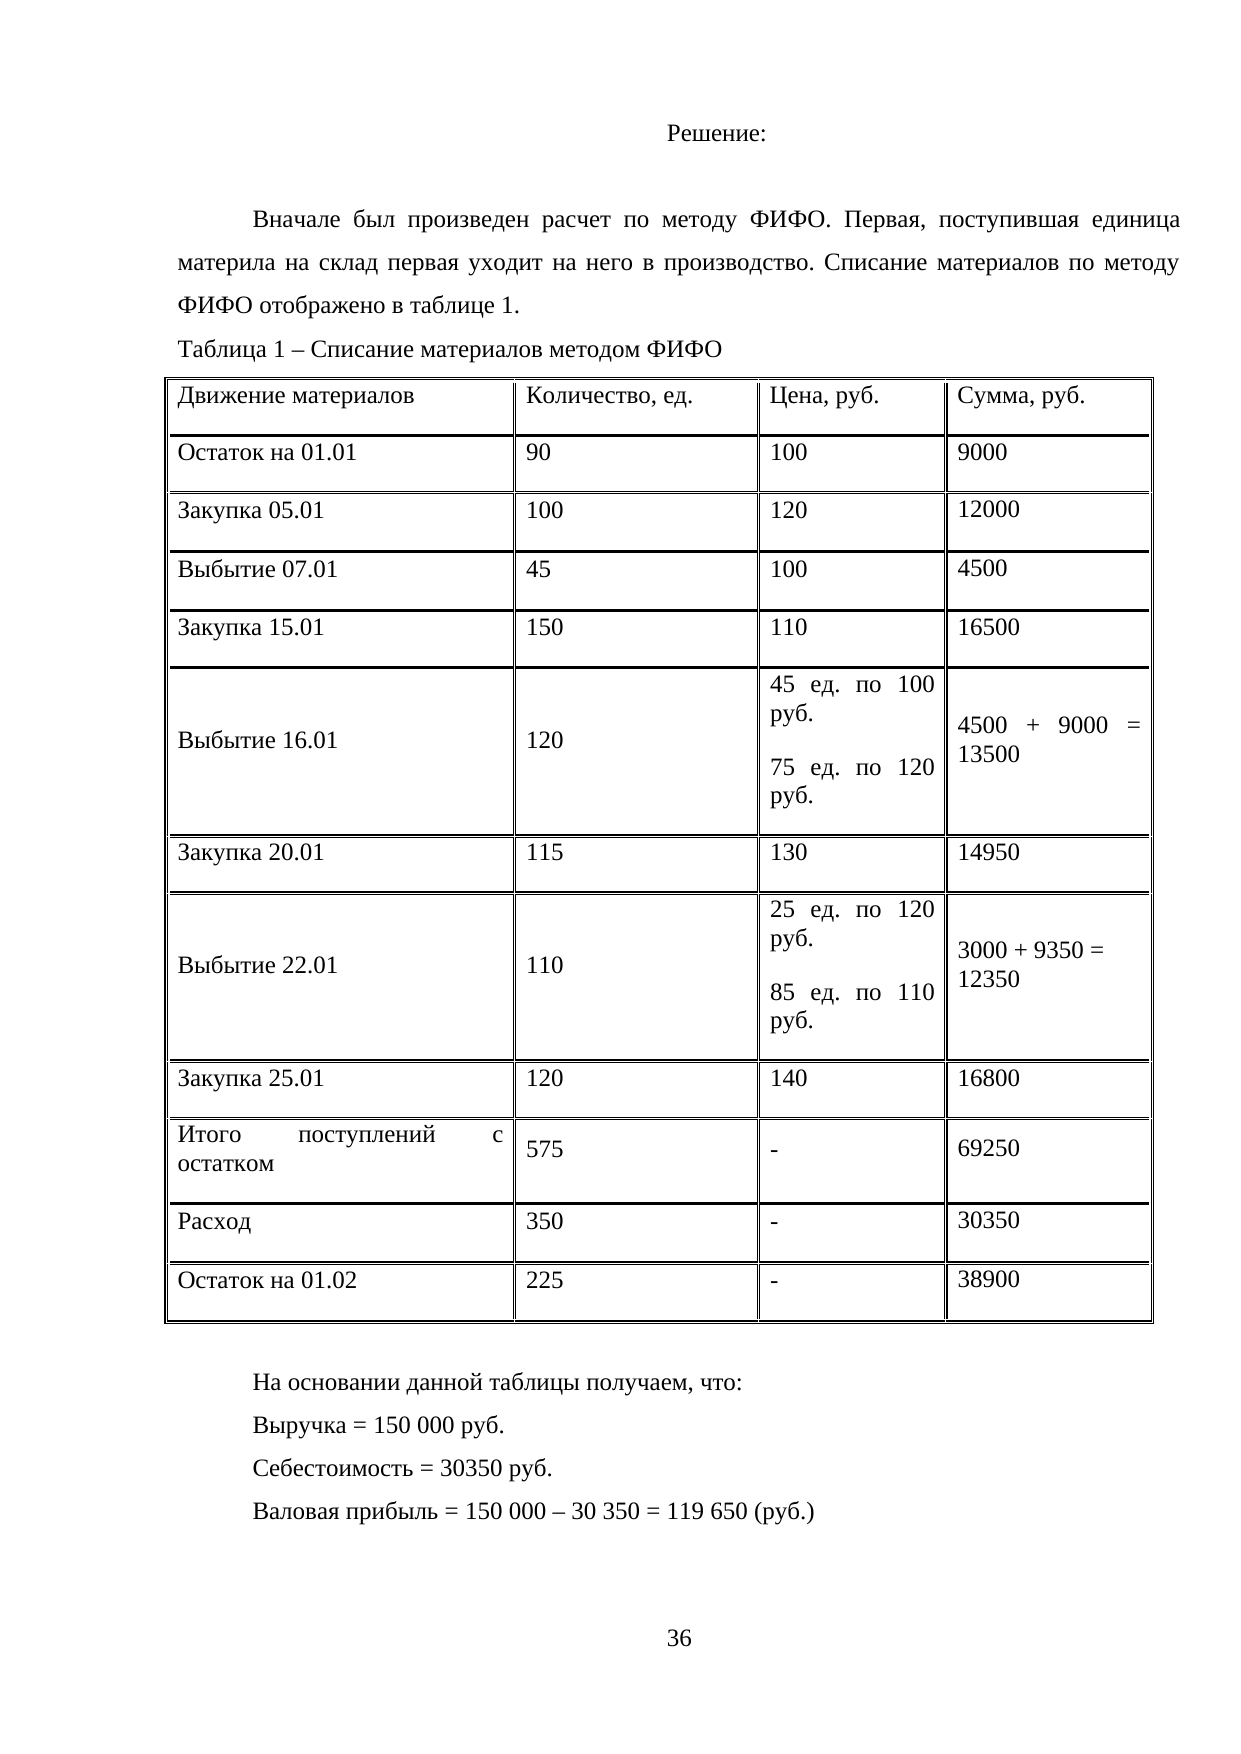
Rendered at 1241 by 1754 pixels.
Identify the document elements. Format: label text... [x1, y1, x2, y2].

table_cell 575 [516, 1120, 757, 1202]
table_cell 90 [516, 437, 757, 491]
text Себестоимость = 30350 руб. [177, 1453, 1181, 1482]
text На основании данной таблицы получаем, что: [177, 1367, 1181, 1395]
table_cell 69250 [948, 1116, 1151, 1202]
table_cell 4500 [948, 550, 1151, 609]
table_cell 45 ед. по 100 руб. 75 ед. по 120 руб. [760, 669, 944, 834]
table_cell 120 [516, 1063, 757, 1116]
table_cell 4500 + 9000 = 13500 [948, 666, 1151, 834]
table_cell 25 ед. по 120 руб. 85 ед. по 110 руб. [760, 895, 944, 1059]
table_cell Выбытие 22.01 [168, 891, 513, 1059]
table_header Количество, ед. [515, 380, 758, 434]
table_cell 14950 [948, 834, 1151, 891]
table_cell 150 [516, 612, 757, 666]
table_cell 130 [760, 838, 944, 891]
table_cell 3000 + 9350 = 12350 [948, 891, 1151, 1059]
table_cell Остаток на 01.01 [168, 434, 513, 491]
table_cell 120 [760, 494, 944, 550]
text Решение: [177, 118, 1181, 147]
table_header Движение материалов [168, 380, 514, 434]
table_cell Закупка 20.01 [168, 834, 513, 891]
table_cell Выбытие 16.01 [168, 666, 513, 834]
table_cell Выбытие 07.01 [168, 550, 513, 609]
table_cell - [760, 1120, 944, 1202]
table_cell 100 [760, 553, 944, 609]
table_cell 120 [516, 669, 757, 834]
table_cell Итого поступлений с остатком [168, 1116, 513, 1202]
table_cell 140 [760, 1063, 944, 1116]
text Таблица 1 – Списание материалов методом ФИФО [177, 334, 1181, 362]
table_cell 12000 [946, 491, 1152, 550]
table_cell 9000 [948, 434, 1151, 491]
table_cell 16800 [948, 1059, 1151, 1116]
table_cell 100 [516, 494, 757, 550]
table_cell 110 [516, 895, 757, 1059]
table_cell 100 [760, 437, 944, 491]
table_cell 110 [760, 612, 944, 666]
table_cell Закупка 05.01 [166, 491, 514, 550]
table_cell - [759, 1261, 946, 1320]
table_cell Закупка 25.01 [168, 1059, 513, 1116]
table_cell 30350 [948, 1202, 1151, 1261]
table_cell Остаток на 01.02 [168, 1261, 514, 1320]
table_cell 38900 [946, 1261, 1151, 1320]
table_cell Расход [168, 1202, 513, 1261]
table_header Сумма, руб. [946, 380, 1151, 434]
table_cell Закупка 15.01 [168, 609, 513, 666]
table_cell 16500 [948, 609, 1151, 666]
table_header Цена, руб. [759, 378, 946, 434]
text Вначале был произведен расчет по методу ФИФО. Первая, поступившая единица материла на склад первая уходит на него в производство. Списание материалов по методу ФИФО отображено в таблице 1. [177, 204, 1181, 319]
table_cell 225 [515, 1265, 758, 1320]
table_cell 350 [516, 1205, 757, 1261]
table_cell - [760, 1205, 944, 1261]
table_cell 115 [516, 838, 757, 891]
table_cell 45 [516, 553, 757, 609]
text Валовая прибыль = 150 000 – 30 350 = 119 650 (руб.) [177, 1496, 1181, 1525]
text Выручка = 150 000 руб. [177, 1410, 1181, 1438]
